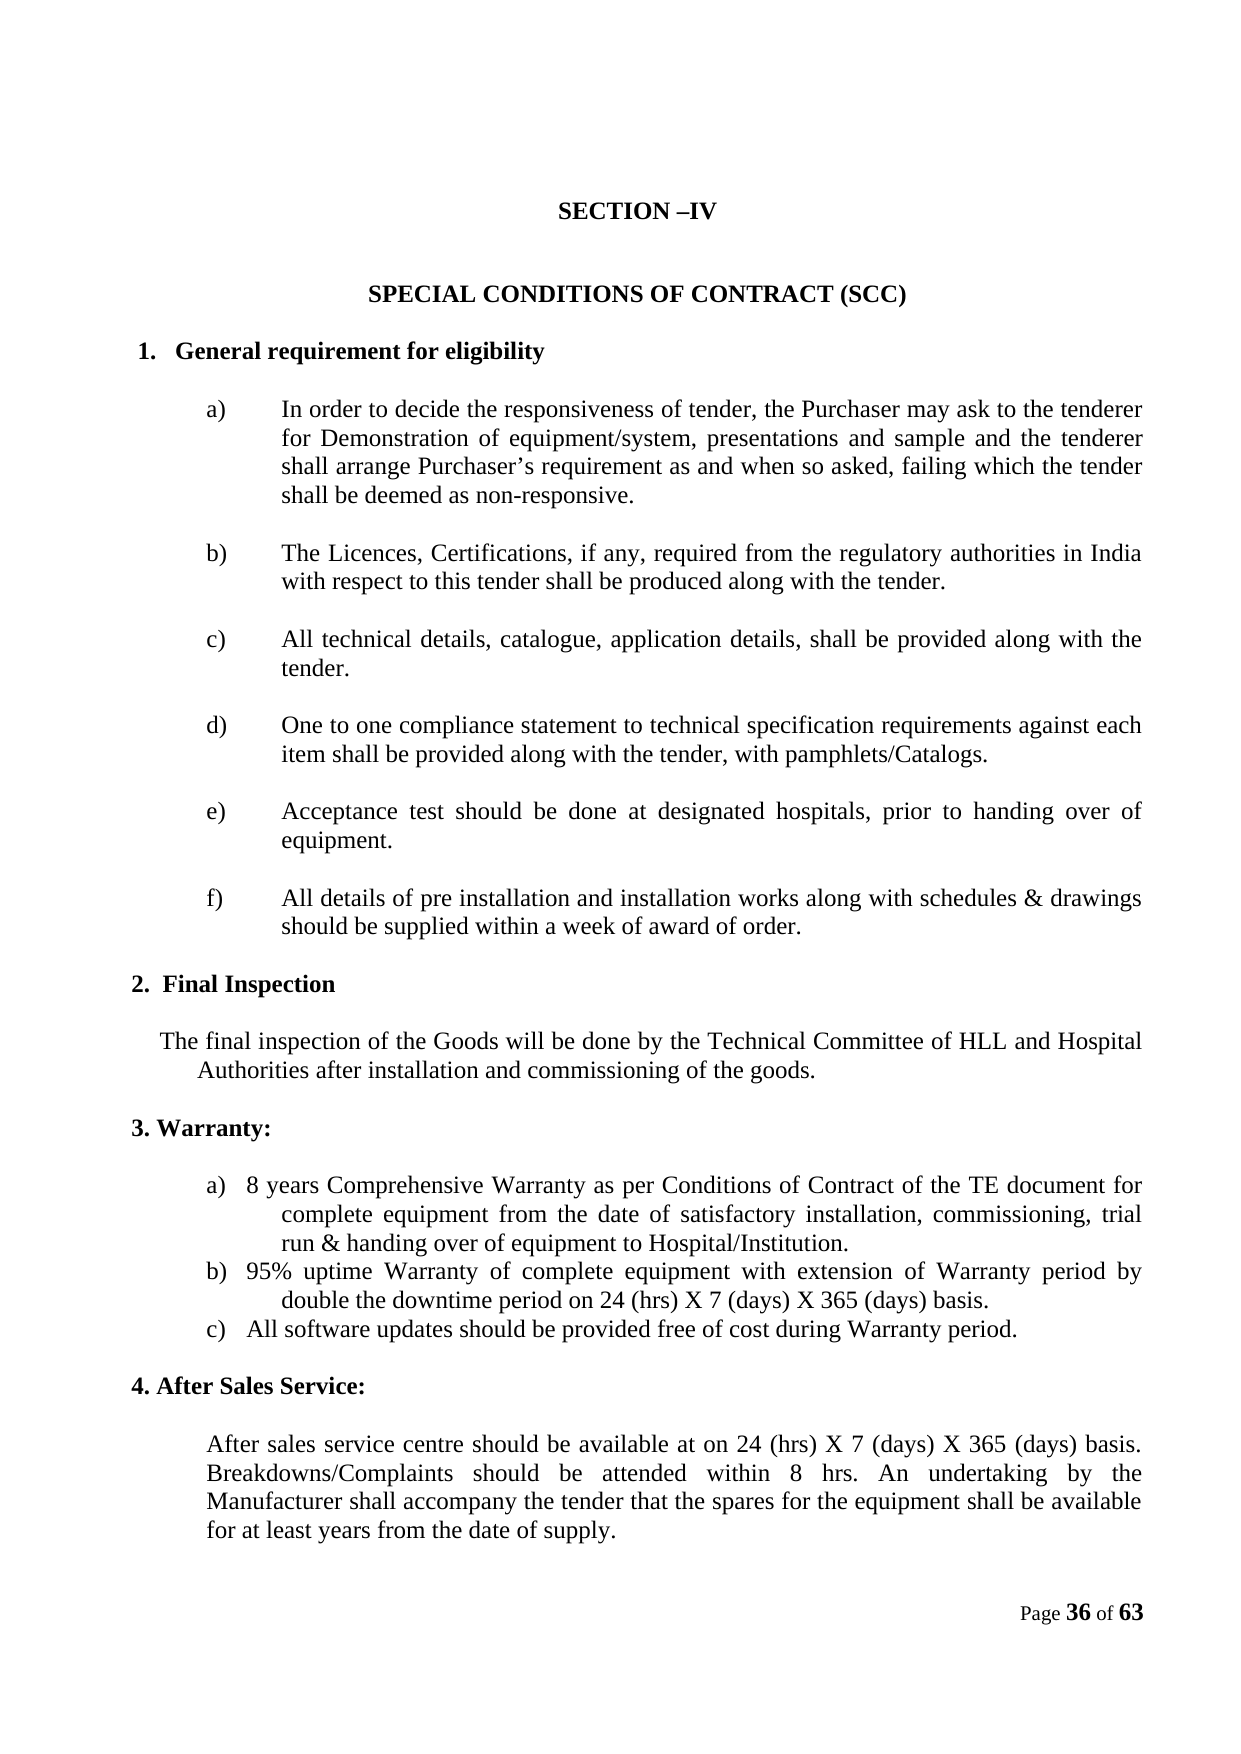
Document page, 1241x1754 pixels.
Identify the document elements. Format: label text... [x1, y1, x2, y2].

text The final inspection of the Goods will be done by the Technical Committee of HLL and Hospital Authorities after installation and commissioning of the goods. [159, 1026, 1143, 1084]
list The Licences, Certifications, if any, required from the regulatory authorities in with respect to this tender shall be produced along with the tender. [206, 538, 1143, 595]
list All software updates should be provided free of cost during Warranty period. [206, 1314, 1143, 1343]
text 2. Final Inspection [131, 969, 1143, 998]
list 4. After Sales Service: [131, 1371, 1143, 1400]
text 3. Warranty: [131, 1113, 1143, 1141]
list 95% uptime Warranty of complete equipment with extension of Warranty period by double the downtime period on 24 (hrs) X 7 (days) X 365 (days) basis. [206, 1256, 1143, 1314]
list In order to decide the responsiveness of tender, the Purchaser may ask to the tenderer for Demonstration of equipment/system, presentations and sample and the tenderer shall arrange Purchaser’s requirement as and when so asked, failing which the tender shall be deemed as non-responsive. [206, 394, 1143, 509]
list After sales service centre should be available at on 24 (hrs) X 7 (days) X 365 (days) basis. Breakdowns/Complaints should be attended within 8 hrs. An undertaking by the Manufacturer shall accompany the tender that the spares for the equipment shall be available for at least years from the date of supply. [206, 1429, 1143, 1544]
list All details of pre installation and installation works along with schedules & drawings should be supplied within a week of award of order. [206, 883, 1143, 940]
text SECTION –IV [131, 196, 1143, 225]
list 8 years Comprehensive Warranty as per Conditions of Contract of the TE document for complete equipment from the date of satisfactory installation, commissioning, trial run & handing over of equipment to Hospital/Institution. [206, 1170, 1143, 1256]
list One to one compliance statement to technical specification requirements against each item shall be provided along with the tender, with pamphlets/Catalogs. [206, 710, 1143, 768]
list Acceptance test should be done at designated hospitals, prior to handing over of equipment. [206, 796, 1143, 854]
text 1. General requirement for eligibility [131, 336, 1143, 365]
list All technical details, catalogue, application details, shall be provided along with the tender. [206, 624, 1143, 681]
text SPECIAL CONDITIONS OF CONTRACT (SCC) [131, 279, 1143, 308]
